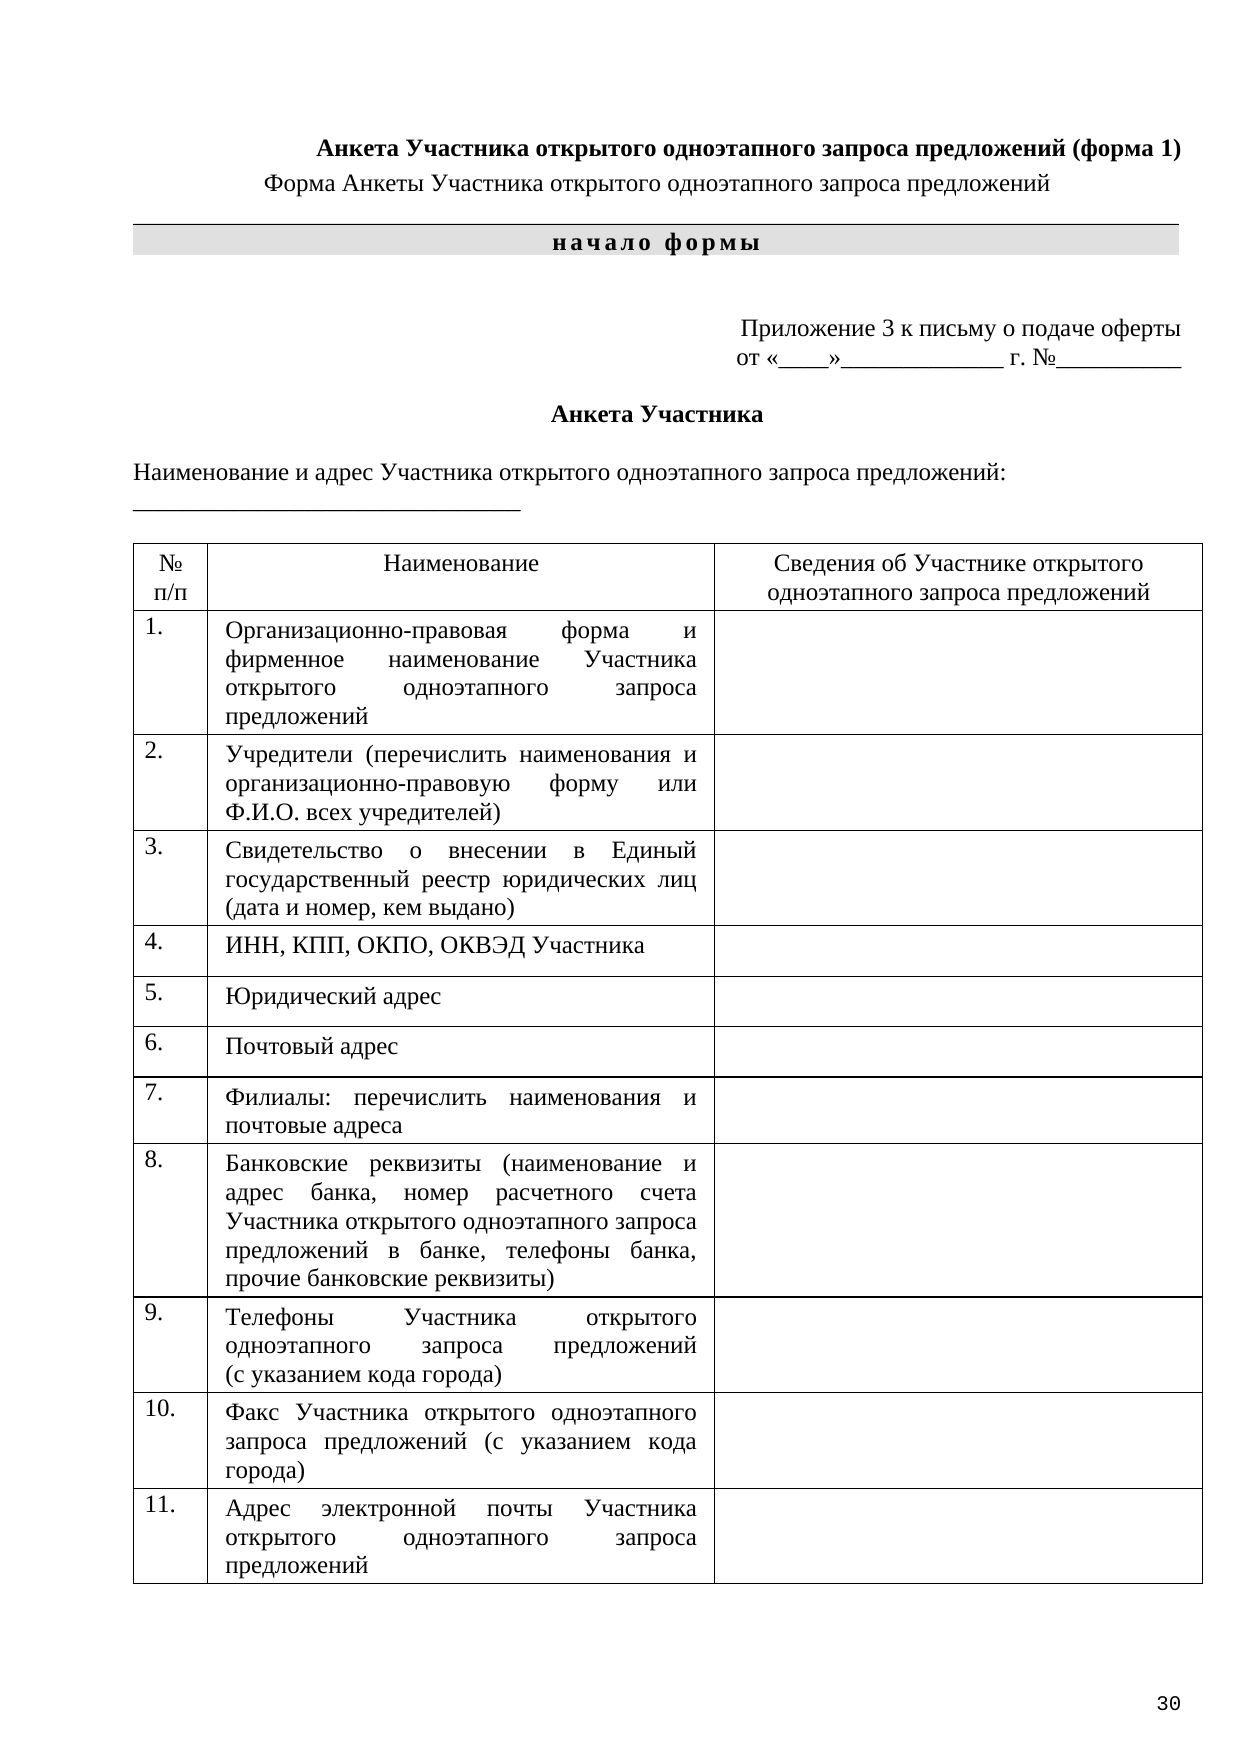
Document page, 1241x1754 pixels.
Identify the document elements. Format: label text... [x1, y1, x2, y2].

table_header Наименование [208, 544, 714, 610]
table_cell Свидетельство о внесении в Единый государственный реестр юридических лиц (дата и номер, кем выдано) [208, 831, 714, 925]
table_cell [134, 1298, 207, 1392]
text Наименование и адрес Участника открытого одноэтапного запроса предложений: _______________________________ [133, 457, 1181, 514]
table_cell [715, 735, 1202, 830]
text Анкета Участника [133, 399, 1181, 428]
table_cell [715, 977, 1202, 1026]
table_cell Организационно-правовая форма и фирменное наименование Участника открытого одноэтапного запроса предложений [208, 611, 714, 734]
table_cell [134, 1393, 207, 1488]
table_cell Почтовый адрес [208, 1027, 714, 1076]
table_cell [134, 735, 207, 830]
table_cell [134, 926, 207, 976]
text Форма Анкеты Участника открытого одноэтапного запроса предложений [133, 168, 1181, 197]
table_cell [134, 1144, 207, 1296]
table_cell [715, 1027, 1202, 1076]
table_cell Адрес электронной почты Участника открытого одноэтапного запроса предложений [208, 1489, 714, 1583]
subtitle Анкета Участника открытого одноэтапного запроса предложений (форма 3) [133, 133, 1181, 162]
table_header № п/п [134, 544, 207, 610]
table_cell [715, 611, 1202, 734]
table_cell [715, 831, 1202, 925]
text Приложение 3 к письму о подаче оферты от «____»_____________ г. №__________ [133, 313, 1181, 370]
table_cell [134, 1489, 207, 1583]
table_cell Учредители (перечислить наименования и организационно-правовую форму или Ф.И.О. всех учредителей) [208, 735, 714, 830]
table_cell [134, 977, 207, 1026]
table_cell Филиалы: перечислить наименования и почтовые адреса [208, 1078, 714, 1143]
table_cell [715, 1078, 1202, 1143]
table_cell [715, 1298, 1202, 1392]
table_cell [715, 926, 1202, 976]
table_cell [715, 1393, 1202, 1488]
table_cell Факс Участника открытого одноэтапного запроса предложений (с указанием кода города) [208, 1393, 714, 1488]
table_cell Банковские реквизиты (наименование и адрес банка, номер расчетного счета Участника открытого одноэтапного запроса предложений в банке, телефоны банка, прочие банковские реквизиты) [208, 1144, 714, 1296]
table_cell [715, 1489, 1202, 1583]
table_header Сведения об Участнике открытого одноэтапного запроса предложений [715, 544, 1202, 610]
table_cell Юридический адрес [208, 977, 714, 1026]
table_cell [134, 611, 207, 734]
table_cell [134, 1078, 207, 1143]
table_cell [134, 1027, 207, 1076]
table_cell ИНН, КПП, ОКПО, ОКВЭД Участника [208, 926, 714, 976]
table_cell Телефоны Участника открытого одноэтапного запроса предложений (с указанием кода города) [208, 1298, 714, 1392]
text начало формы [133, 225, 1179, 255]
table_cell [715, 1144, 1202, 1296]
table_cell [134, 831, 207, 925]
